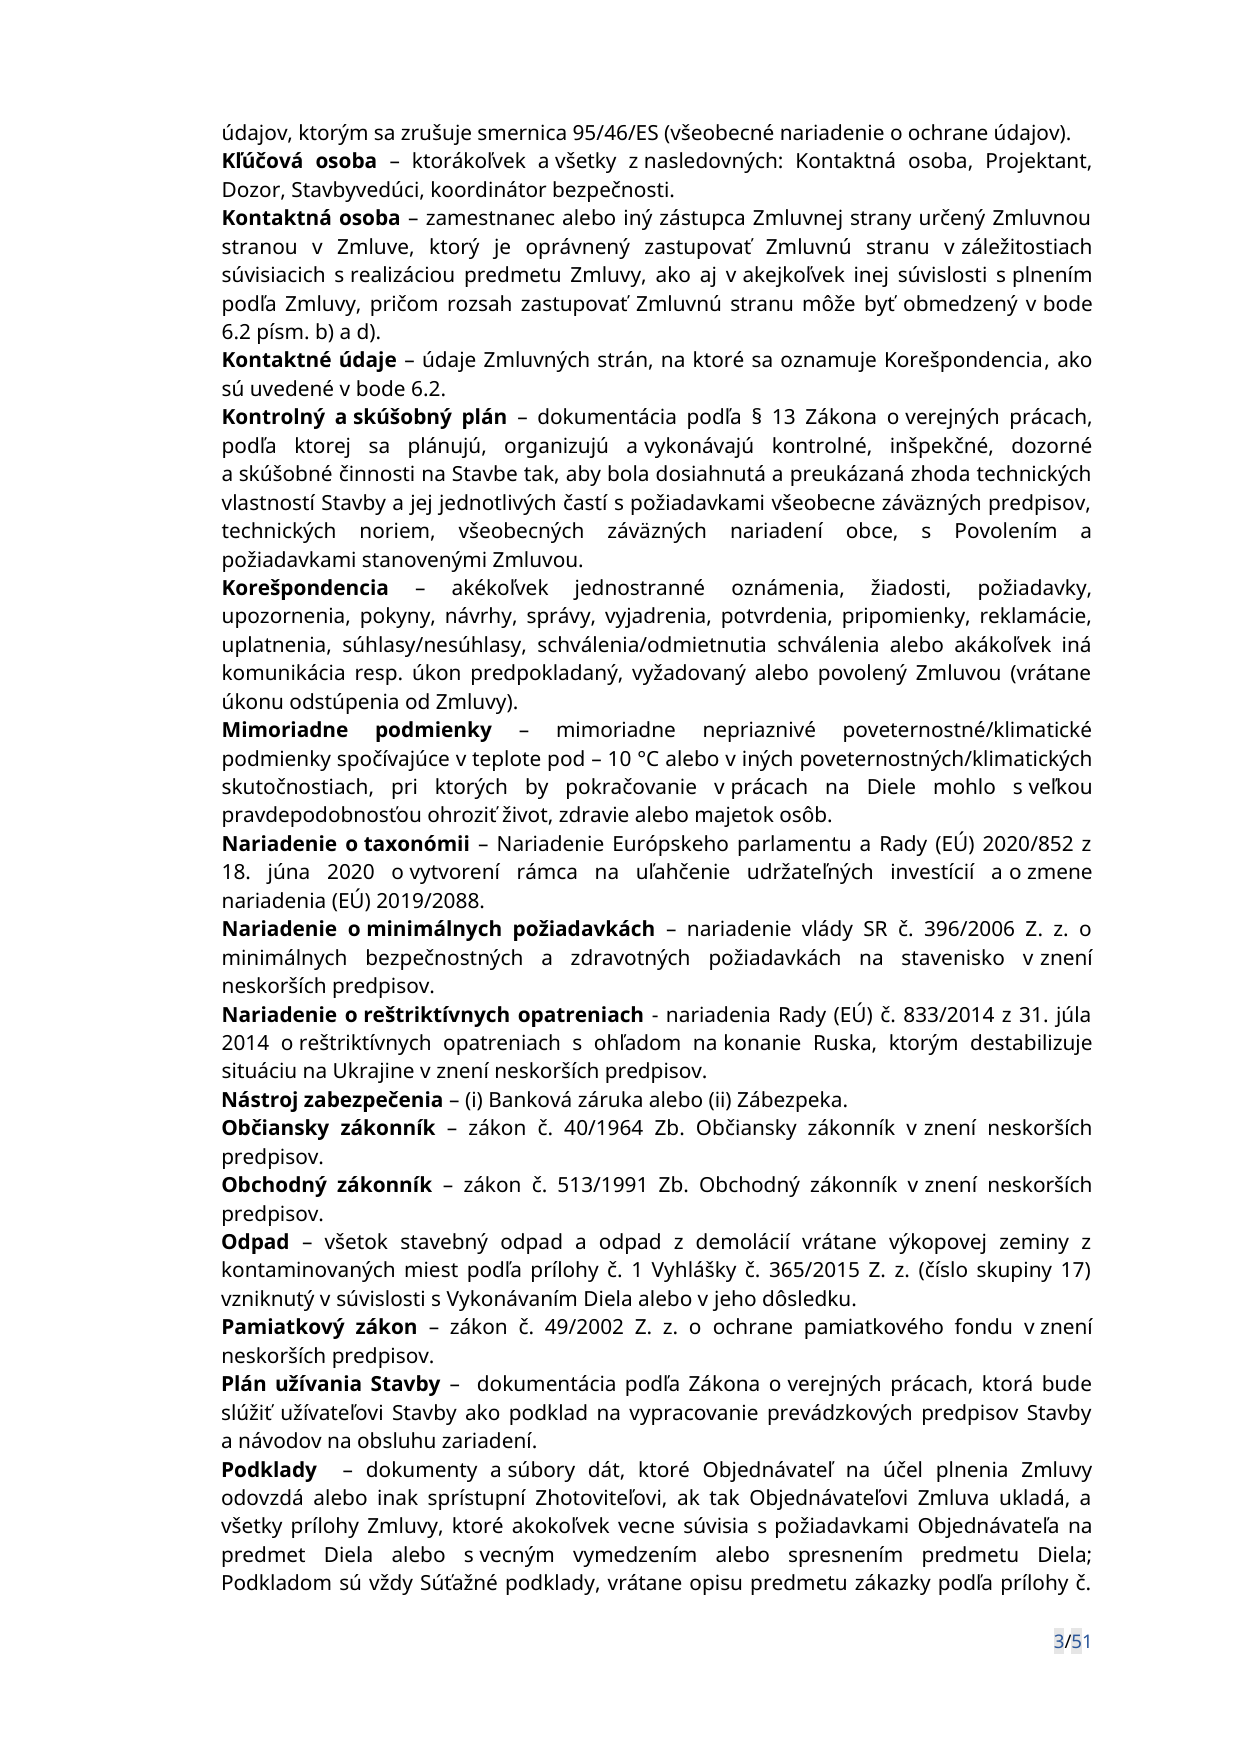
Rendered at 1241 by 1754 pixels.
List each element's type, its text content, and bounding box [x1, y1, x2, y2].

list Nariadenie o minimálnych požiadavkách – nariadenie vlády SR č. 396/2006 Z. z. o minimálnych bezpečnostných a zdravotných požiadavkách na stavenisko v znení neskorších predpisov. [221, 914, 1093, 1000]
text Pamiatkový zákon – zákon č. 49/2002 Z. z. o ochrane pamiatkového fondu v znení neskorších predpisov. [221, 1312, 1093, 1369]
text Nariadenie o taxonómii – Nariadenie Európskeho parlamentu a Rady (EÚ) 2020/852 z 18. júna 2020 o vytvorení rámca na uľahčenie udržateľných investícií a o zmene nariadenia (EÚ) 2019/2088. [221, 829, 1093, 914]
list Nariadenie o reštriktívnych opatreniach - nariadenia Rady (EÚ) č. 833/2014 z 31. júla 2014 o reštriktívnych opatreniach s ohľadom na konanie Ruska, ktorým destabilizuje situáciu na Ukrajine v znení neskorších predpisov. [221, 1000, 1093, 1085]
text Obchodný zákonník – zákon č. 513/1991 Zb. Obchodný zákonník v znení neskorších predpisov. [221, 1170, 1093, 1227]
text Kontaktné údaje – údaje Zmluvných strán, na ktoré sa oznamuje Korešpondencia, ako sú uvedené v bode 6.2. [221, 346, 1093, 402]
text Kontrolný a skúšobný plán – dokumentácia podľa § 13 Zákona o verejných prácach, podľa ktorej sa plánujú, organizujú a vykonávajú kontrolné, inšpekčné, dozorné a skúšobné činnosti na Stavbe tak, aby bola dosiahnutá a preukázaná zhoda technických vlastností Stavby a jej jednotlivých častí s požiadavkami všeobecne záväzných predpisov, technických noriem, všeobecných záväzných nariadení obce, s Povolením a požiadavkami stanovenými Zmluvou. [221, 402, 1093, 573]
text Odpad – všetok stavebný odpad a odpad z demolácií vrátane výkopovej zeminy z kontaminovaných miest podľa prílohy č. 1 Vyhlášky č. 365/2015 Z. z. (číslo skupiny 17) vzniknutý v súvislosti s Vykonávaním Diela alebo v jeho dôsledku. [221, 1227, 1093, 1312]
text Nástroj zabezpečenia – (i) Banková záruka alebo (ii) Zábezpeka. [221, 1085, 1093, 1113]
text Plán užívania Stavby – dokumentácia podľa Zákona o verejných prácach, ktorá bude slúžiť užívateľovi Stavby ako podklad na vypracovanie prevádzkových predpisov Stavby a návodov na obsluhu zariadení. [221, 1369, 1093, 1455]
text Korešpondencia – akékoľvek jednostranné oznámenia, žiadosti, požiadavky, upozornenia, pokyny, návrhy, správy, vyjadrenia, potvrdenia, pripomienky, reklamácie, uplatnenia, súhlasy/nesúhlasy, schválenia/odmietnutia schválenia alebo akákoľvek iná komunikácia resp. úkon predpokladaný, vyžadovaný alebo povolený Zmluvou (vrátane úkonu odstúpenia od Zmluvy). [221, 573, 1093, 715]
text Mimoriadne podmienky – mimoriadne nepriaznivé poveternostné/klimatické podmienky spočívajúce v teplote pod – 10 °C alebo v iných poveternostných/klimatických skutočnostiach, pri ktorých by pokračovanie v prácach na Diele mohlo s veľkou pravdepodobnosťou ohroziť život, zdravie alebo majetok osôb. [221, 715, 1093, 829]
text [221, 118, 1093, 147]
text Kľúčová osoba – ktorákoľvek a všetky z nasledovných: Kontaktná osoba, Projektant, Dozor, Stavbyvedúci, koordinátor bezpečnosti. [221, 147, 1093, 203]
text Kontaktná osoba – zamestnanec alebo iný zástupca Zmluvnej strany určený Zmluvnou stranou v Zmluve, ktorý je oprávnený zastupovať Zmluvnú stranu v záležitostiach súvisiacich s realizáciou predmetu Zmluvy, ako aj v akejkoľvek inej súvislosti s plnením podľa Zmluvy, pričom rozsah zastupovať Zmluvnú stranu môže byť obmedzený v bode 6.2 písm. b) a d). [221, 203, 1093, 346]
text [221, 1455, 1093, 1597]
text Občiansky zákonník – zákon č. 40/1964 Zb. Občiansky zákonník v znení neskorších predpisov. [221, 1113, 1093, 1170]
